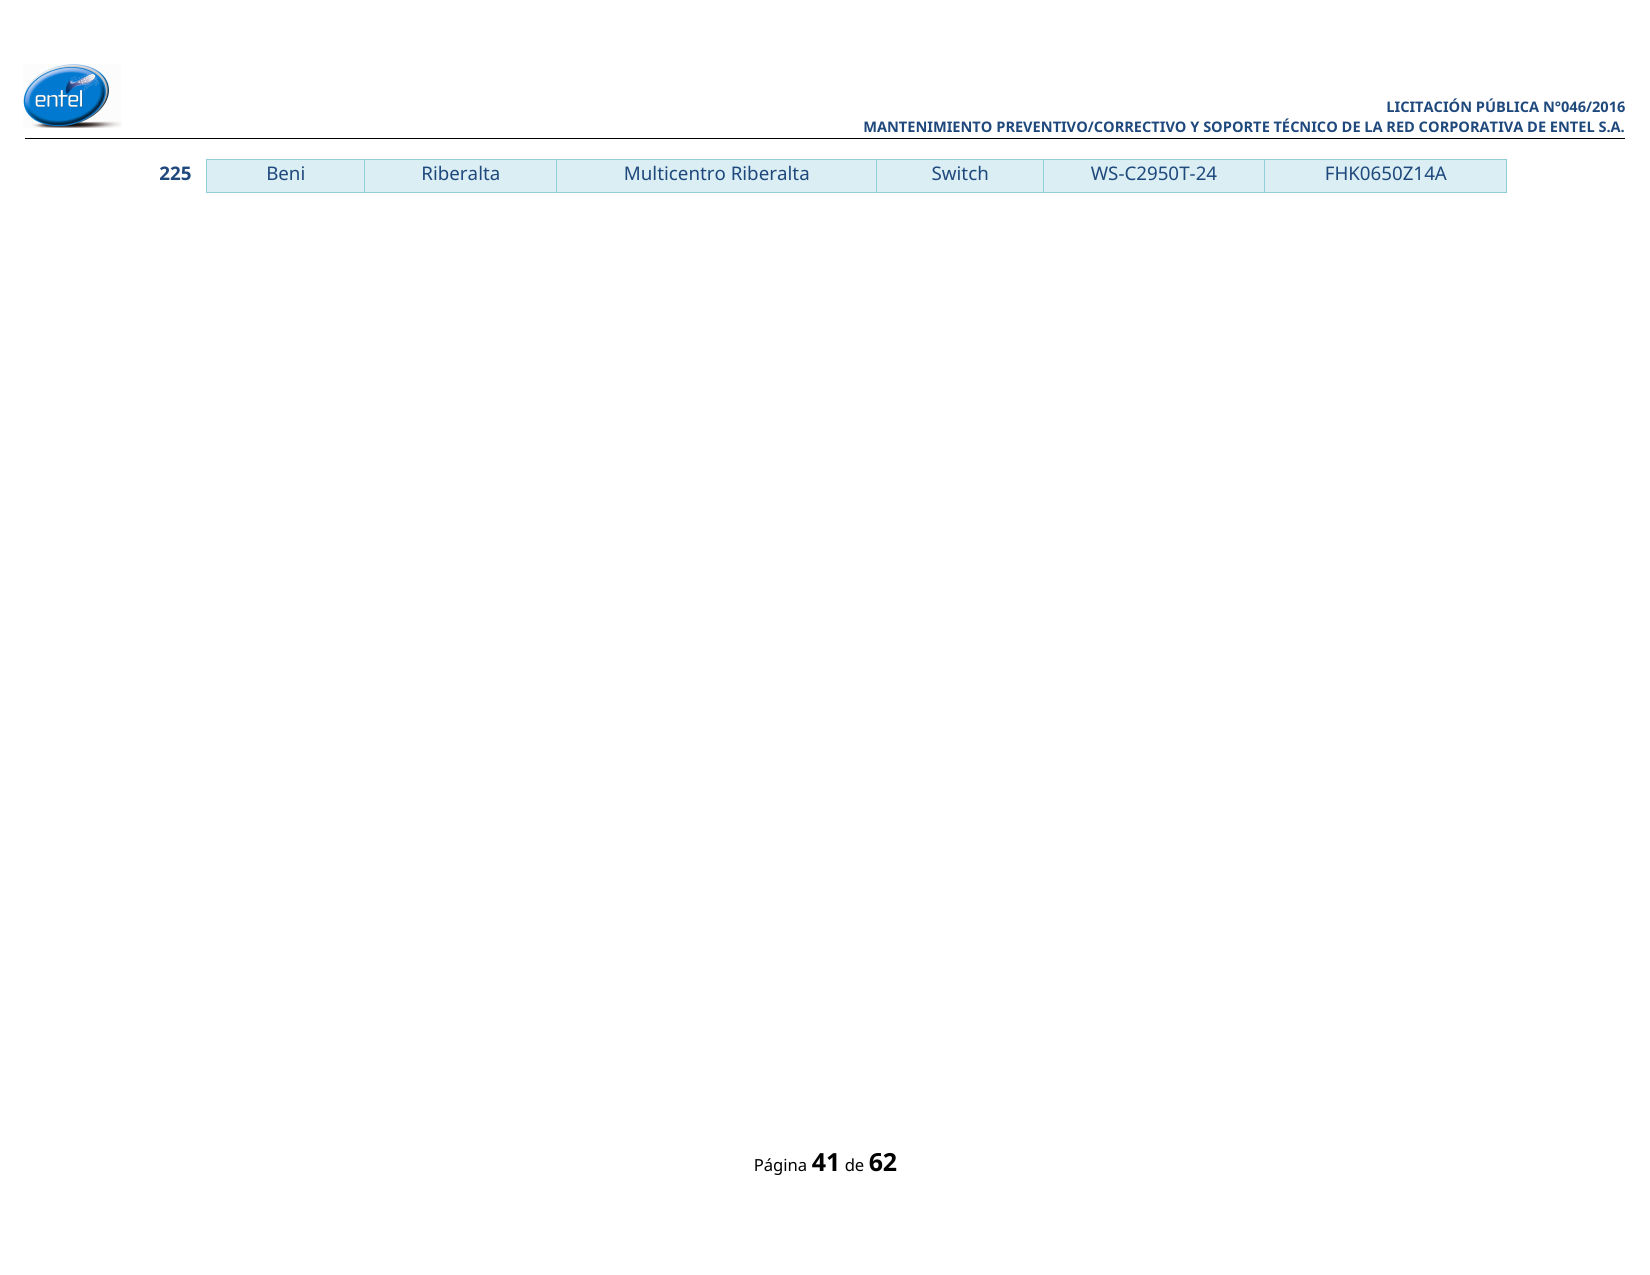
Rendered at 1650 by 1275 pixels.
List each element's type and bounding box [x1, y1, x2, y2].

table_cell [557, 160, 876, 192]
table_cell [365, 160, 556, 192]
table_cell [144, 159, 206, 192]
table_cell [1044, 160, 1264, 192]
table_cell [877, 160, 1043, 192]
picture [23, 64, 122, 128]
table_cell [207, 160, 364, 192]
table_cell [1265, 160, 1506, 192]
